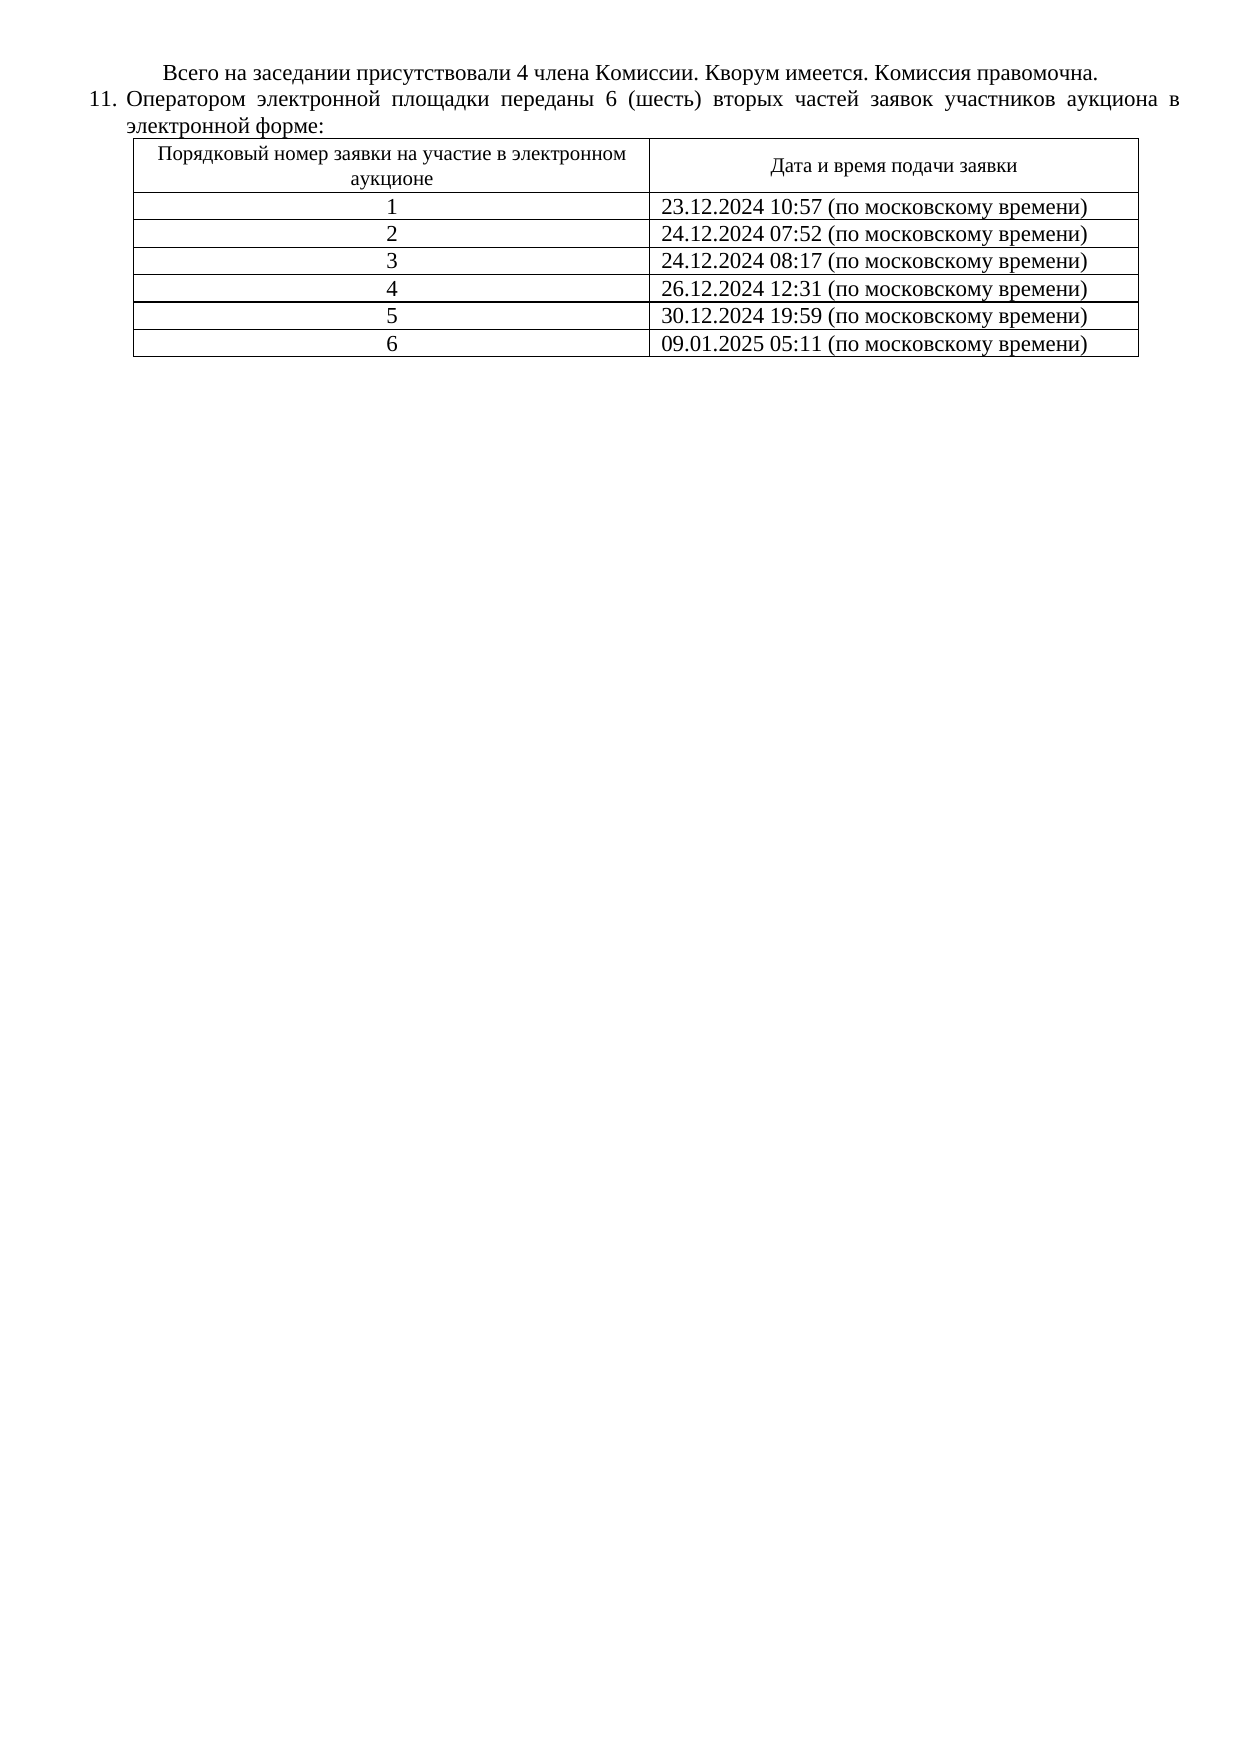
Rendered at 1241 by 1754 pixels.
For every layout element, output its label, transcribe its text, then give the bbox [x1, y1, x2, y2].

table_cell 09.01.2025 05:11 (по московскому времени) [650, 330, 1138, 356]
table_cell 5 [134, 303, 649, 329]
table_header Дата и время подачи заявки [650, 139, 1138, 192]
table_cell 6 [134, 330, 649, 356]
table_cell 30.12.2024 19:59 (по московскому времени) [650, 303, 1138, 329]
table_cell 2 [134, 220, 649, 247]
table_cell 1 [134, 193, 649, 219]
text Всего на заседании присутствовали 4 члена Комиссии. Кворум имеется. Комиссия правомочна. [89, 59, 1181, 85]
table_cell 24.12.2024 08:17 (по московскому времени) [650, 248, 1138, 274]
table_cell 3 [134, 248, 649, 274]
table_cell 23.12.2024 10:57 (по московскому времени) [650, 193, 1138, 219]
table_cell 24.12.2024 07:52 (по московскому времени) [650, 220, 1138, 247]
table_cell 26.12.2024 12:31 (по московскому времени) [650, 275, 1138, 301]
table_header Порядковый номер заявки на участие в электронном аукционе [134, 139, 649, 192]
list Оператором электронной площадки переданы 6 (шесть) вторых частей заявок участников аукциона в электронной форме: [89, 85, 1181, 138]
table_cell 4 [134, 275, 649, 301]
